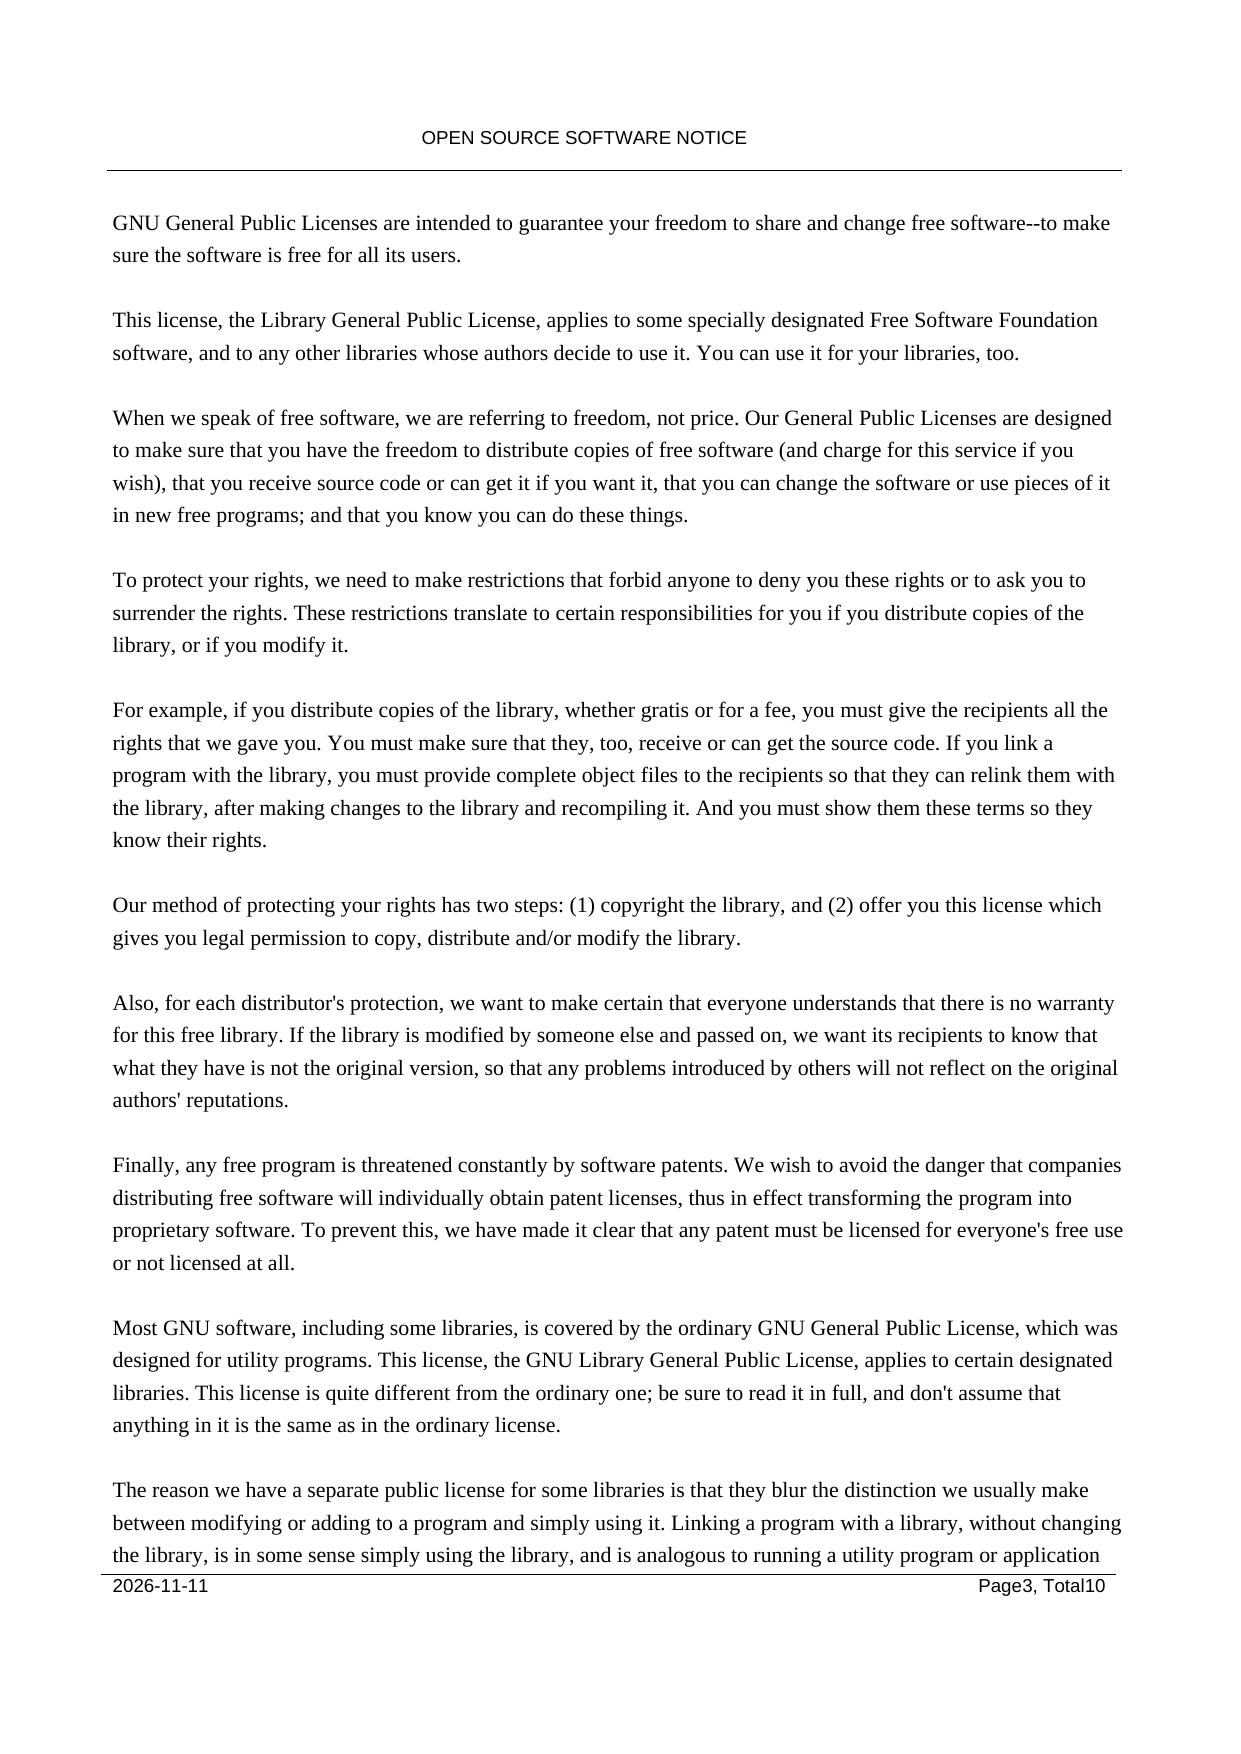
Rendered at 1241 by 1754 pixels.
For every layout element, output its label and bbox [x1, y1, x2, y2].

text [112, 206, 1128, 1571]
